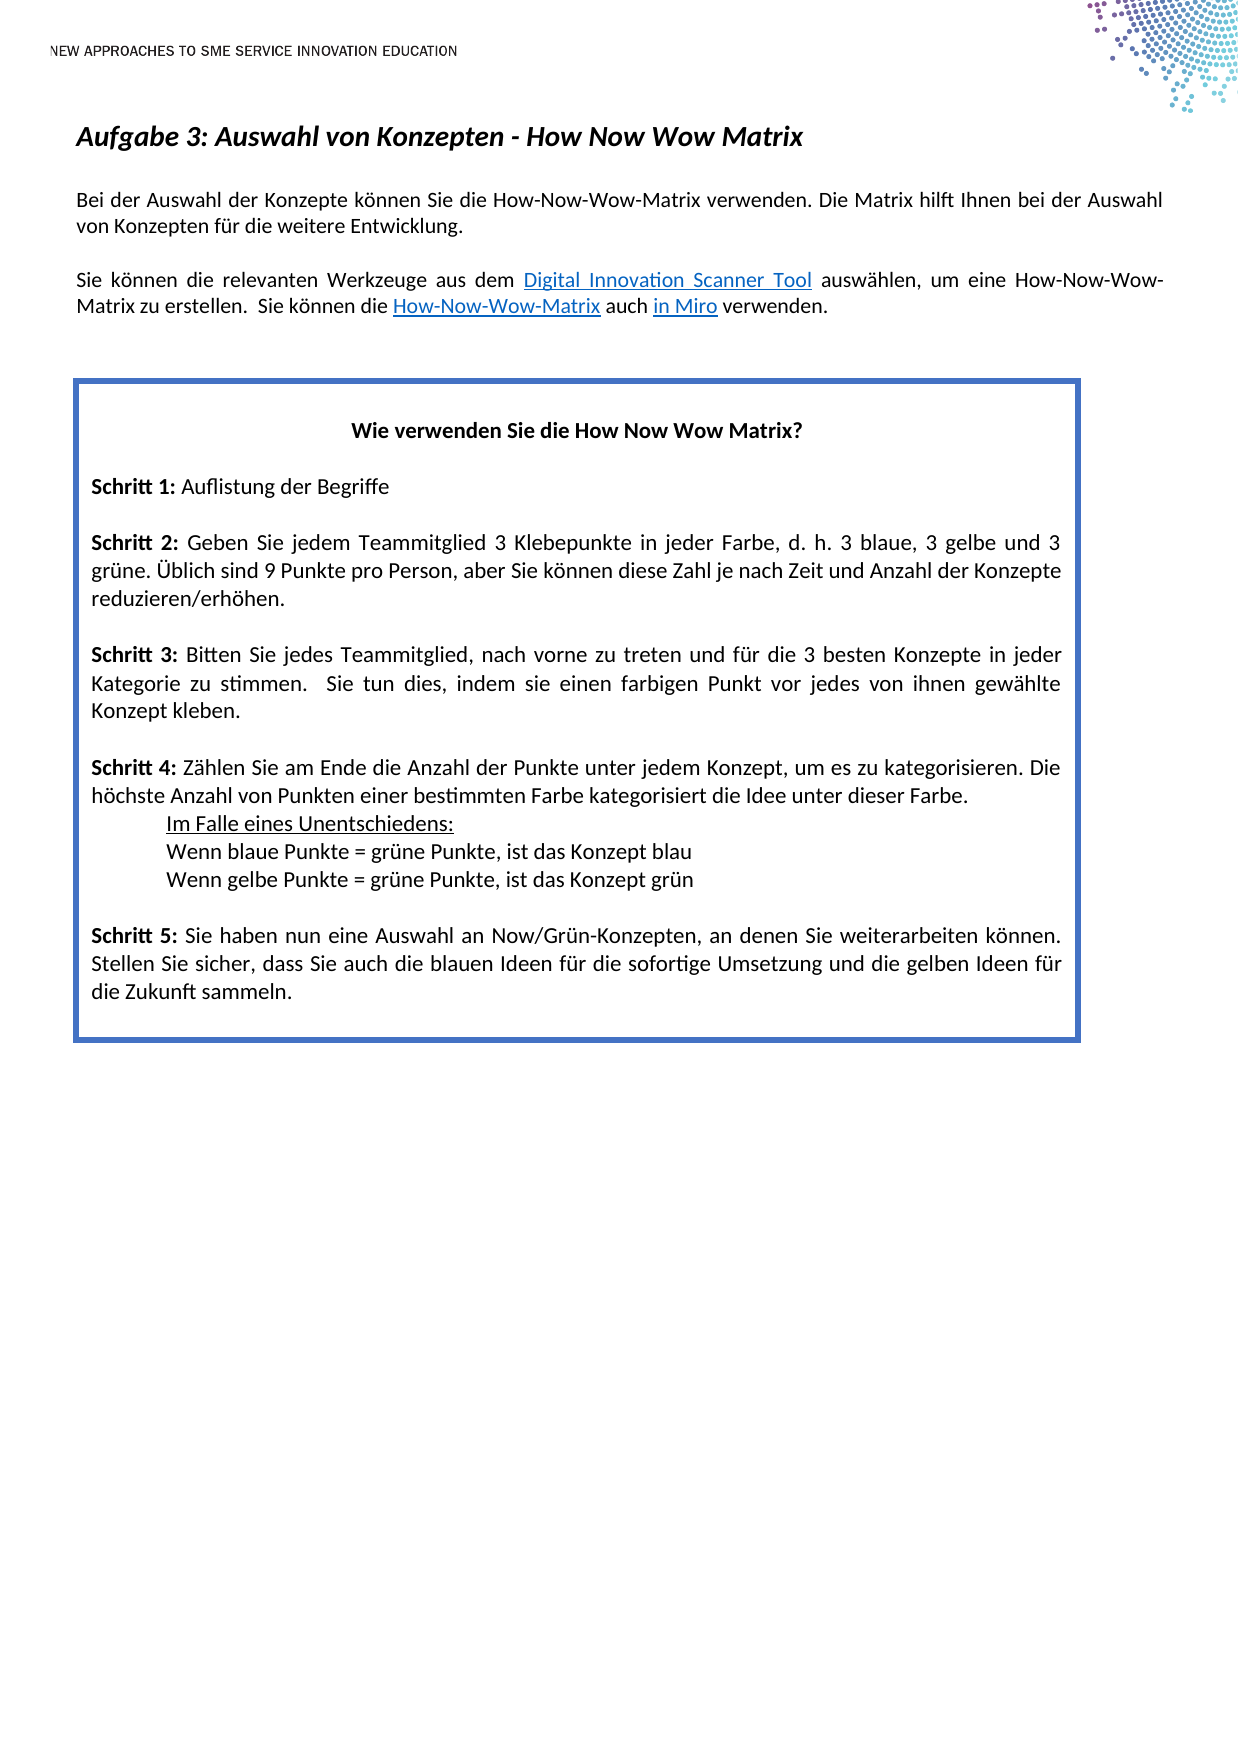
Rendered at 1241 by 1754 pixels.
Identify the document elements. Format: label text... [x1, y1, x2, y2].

picture [50, 0, 1238, 113]
subtitle Aufgabe 3: Auswahl von Konzepten - How Now Wow Matrix [76, 118, 1184, 154]
text Bei der Auswahl der Konzepte können Sie die How-Now-Wow-Matrix verwenden. Die Matrix hilft Ihnen bei der Auswahl von Konzepten für die weitere Entwicklung. [76, 186, 1164, 239]
text Sie können die relevanten Werkzeuge aus dem Digital Innovation Scanner Tool auswählen, um eine How-Now-Wow-Matrix zu erstellen. Sie können die How-Now-Wow-Matrix auch in Miro verwenden. [76, 266, 1164, 319]
